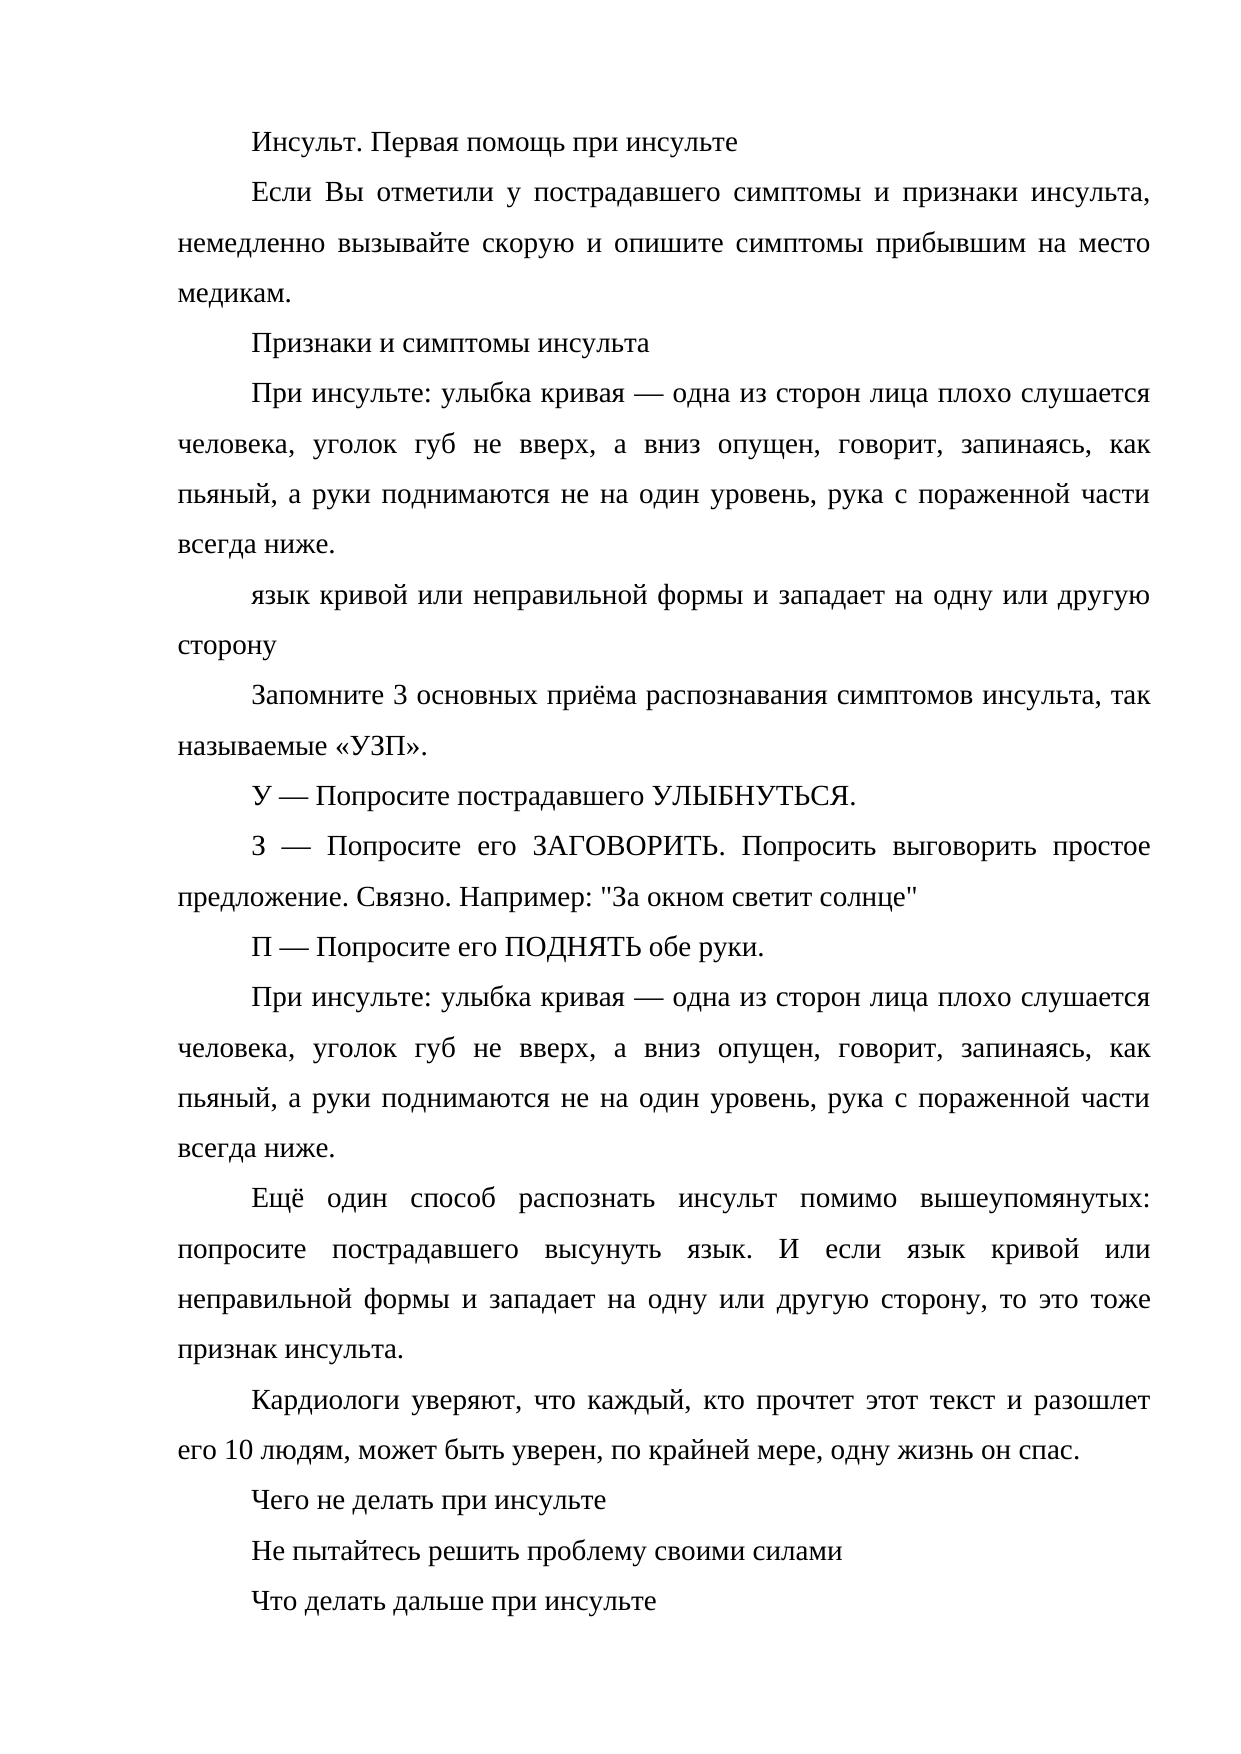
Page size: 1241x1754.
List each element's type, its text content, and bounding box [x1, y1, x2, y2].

text Ещё один способ распознать инсульт помимо вышеупомянутых: попросите пострадавшего высунуть язык. И если язык кривой или неправильной формы и западает на одну или другую сторону, то это тоже признак инсульта. [177, 1181, 1152, 1365]
text Что делать дальше при инсульте [177, 1583, 1152, 1617]
text Не пытайтесь решить проблему своими силами [177, 1533, 1152, 1566]
text З — Попросите его ЗАГОВОРИТЬ. Попросить выговорить простое предложение. Связно. Например: "За окном светит солнце" [177, 828, 1152, 912]
text Инсульт. Первая помощь при инсульте [177, 124, 1152, 158]
text При инсульте: улыбка кривая — одна из сторон лица плохо слушается человека, уголок губ не вверх, а вниз опущен, говорит, запинаясь, как пьяный, а руки поднимаются не на один уровень, рука с пораженной части всегда ниже. [177, 979, 1152, 1164]
text У — Попросите пострадавшего УЛЫБНУТЬСЯ. [177, 778, 1152, 812]
text При инсульте: улыбка кривая — одна из сторон лица плохо слушается человека, уголок губ не вверх, а вниз опущен, говорит, запинаясь, как пьяный, а руки поднимаются не на один уровень, рука с пораженной части всегда ниже. [177, 376, 1152, 560]
text Кардиологи уверяют, что каждый, кто прочтет этот текст и разошлет его 10 людям, может быть уверен, по крайней мере, одну жизнь он спас. [177, 1382, 1152, 1466]
text Признаки и симптомы инсульта [177, 325, 1152, 359]
text П — Попросите его ПОДНЯТЬ обе руки. [177, 929, 1152, 963]
text язык кривой или неправильной формы и западает на одну или другую сторону [177, 577, 1152, 661]
text Чего не делать при инсульте [177, 1482, 1152, 1516]
text Если Вы отметили у пострадавшего симптомы и признаки инсульта, немедленно вызывайте скорую и опишите симптомы прибывшим на место медикам. [177, 174, 1152, 308]
text Запомните 3 основных приёма распознавания симптомов инсульта, так называемые «УЗП». [177, 677, 1152, 761]
